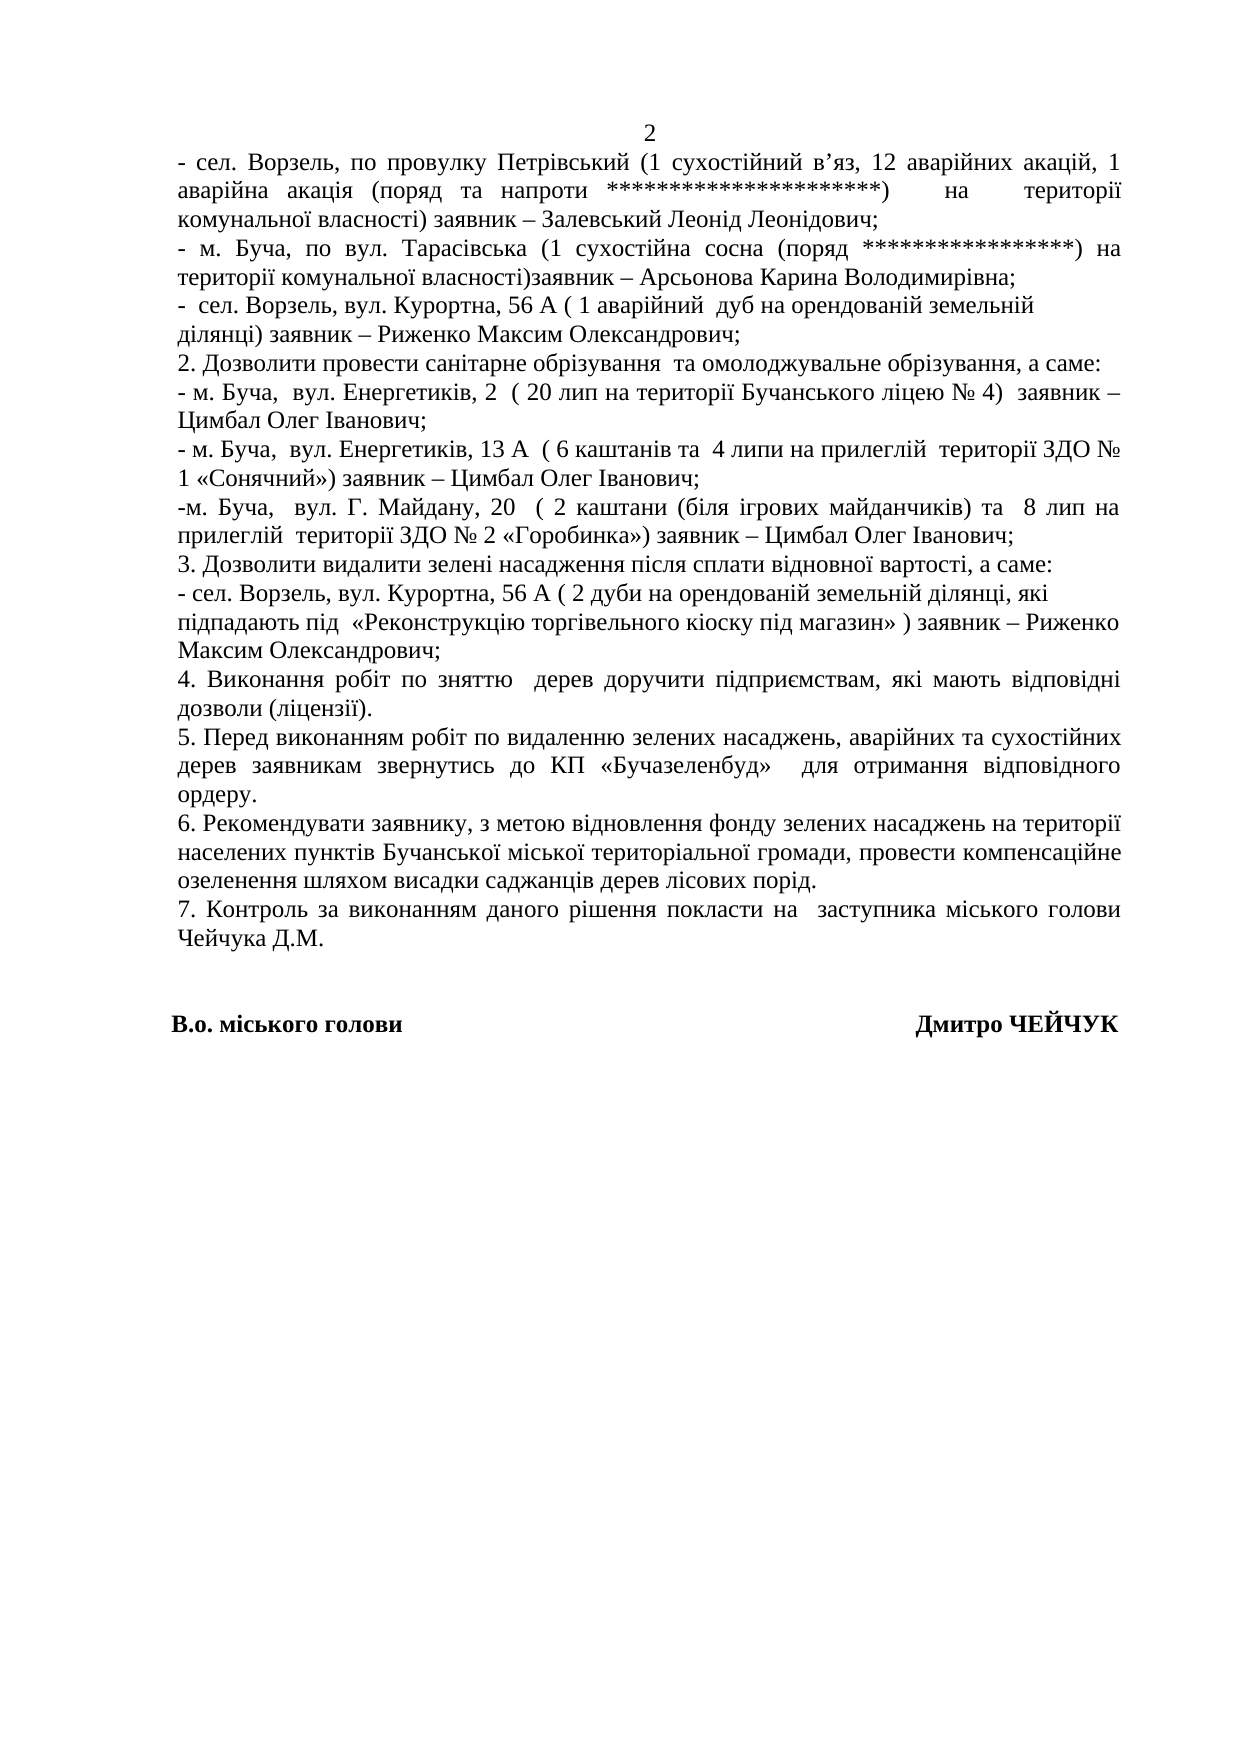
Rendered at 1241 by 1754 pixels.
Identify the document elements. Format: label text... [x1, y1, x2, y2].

text - сел. Ворзель, вул. Курортна, 56 А ( 2 дуби на орендованій земельній ділянці, які підпадають під «Реконструкцію торгівельного кіоску під магазин» ) заявник – Риженко Максим Олександрович; [177, 578, 1122, 664]
text - сел. Ворзель, вул. Курортна, 56 А ( 1 аварійний дуб на орендованій земельній ділянці) заявник – Риженко Максим Олександрович; [177, 291, 1122, 348]
text 3. Дозволити видалити зелені насадження після сплати відновної вартості, а саме: [177, 549, 1122, 578]
text - м. Буча, вул. Енергетиків, 2 ( 20 лип на території Бучанського ліцею № 4) заявник – Цимбал Олег Іванович; [177, 377, 1122, 434]
text -м. Буча, вул. Г. Майдану, 20 ( 2 каштани (біля ігрових майданчиків) та 8 лип на прилеглій території ЗДО № 2 «Горобинка») заявник – Цимбал Олег Іванович; [177, 492, 1122, 549]
text - сел. Ворзель, по провулку Петрівський (1 сухостійний в’яз, 12 аварійних акацій, 1 аварійна акація (поряд та напроти **********************) на території комунальної власності) заявник – Залевський Леонід Леонідович; [177, 147, 1122, 233]
text 2. Дозволити провести санітарне обрізування та омолоджувальне обрізування, а саме: [177, 348, 1122, 377]
text - м. Буча, вул. Енергетиків, 13 А ( 6 каштанів та 4 липи на прилеглій території ЗДО № 1 «Сонячний») заявник – Цимбал Олег Іванович; [177, 434, 1122, 492]
text 5. Перед виконанням робіт по видаленню зелених насаджень, аварійних та сухостійних дерев заявникам звернутись до КП «Бучазеленбуд» для отримання відповідного ордеру. [177, 722, 1122, 808]
text 6. Рекомендувати заявнику, з метою відновлення фонду зелених насаджень на території населених пунктів Бучанської міської територіальної громади, провести компенсаційне озеленення шляхом висадки саджанців дерев лісових порід. [177, 808, 1122, 894]
text 7. Контроль за виконанням даного рішення покласти на заступника міського голови Чейчука Д.М. [177, 894, 1122, 952]
text - м. Буча, по вул. Тарасівська (1 сухостійна сосна (поряд *****************) на території комунальної власності)заявник – Арсьонова Карина Володимирівна; [177, 233, 1122, 291]
text 4. Виконання робіт по зняттю дерев доручити підприємствам, які мають відповідні дозволи (ліцензії). [177, 664, 1122, 722]
text В.о. міського голови Дмитро ЧЕЙЧУК [171, 1009, 1128, 1038]
text 2 [177, 118, 1122, 147]
